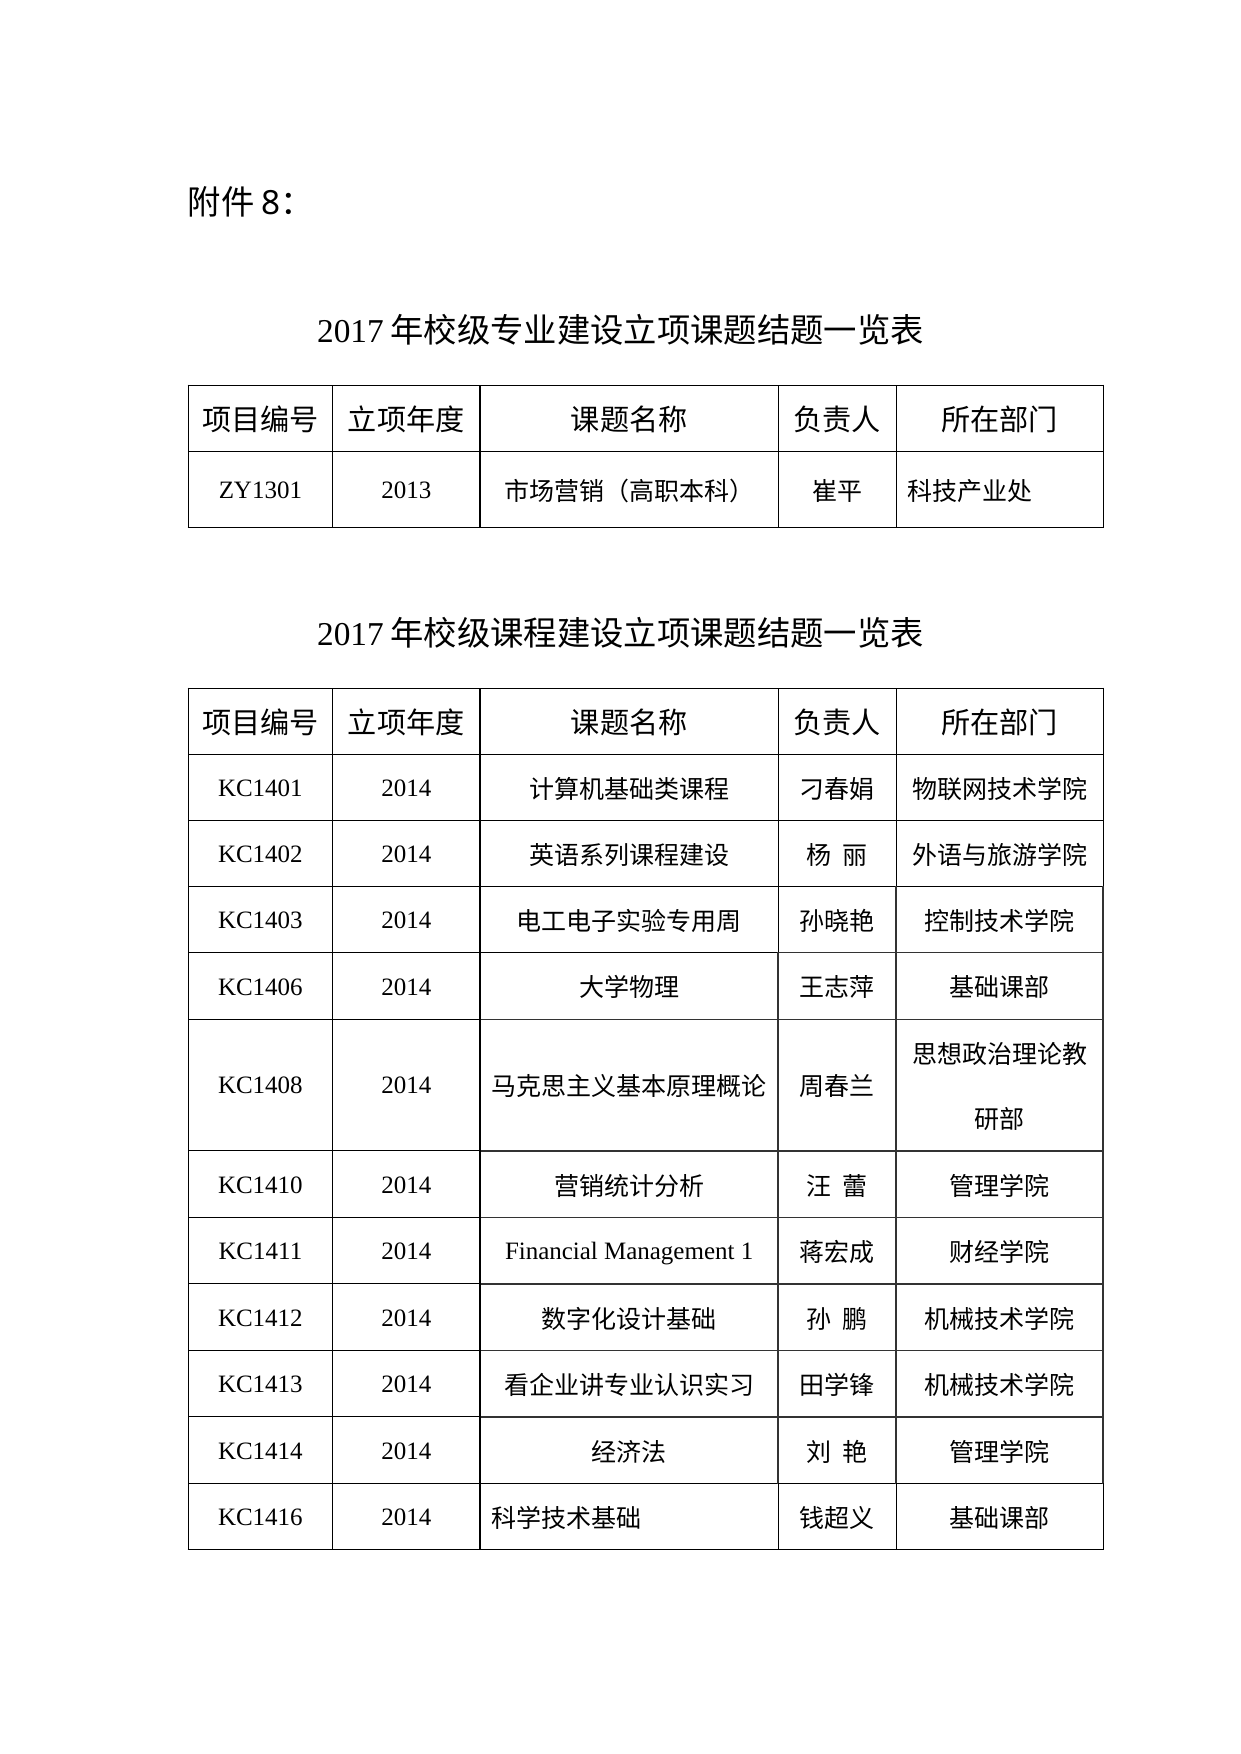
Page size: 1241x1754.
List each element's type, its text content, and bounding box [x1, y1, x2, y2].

table_cell 马克思主义基本原理概论 [481, 1020, 777, 1150]
table_cell 周春兰 [779, 1020, 895, 1150]
table_header 立项年度 [333, 386, 479, 451]
table_header 立项年度 [333, 689, 479, 754]
table_cell 2014 [333, 1351, 479, 1416]
table_cell 管理学院 [897, 1418, 1102, 1483]
table_cell KC1408 [189, 1020, 332, 1150]
table_cell KC1406 [189, 953, 332, 1018]
table_cell KC1413 [189, 1351, 332, 1416]
table_cell 基础课部 [897, 953, 1102, 1018]
table_cell 基础课部 [897, 1484, 1103, 1549]
table_cell 控制技术学院 [897, 887, 1102, 952]
table_cell 崔平 [779, 452, 896, 527]
table_header 课题名称 [481, 689, 778, 754]
table_cell 计算机基础类课程 [481, 755, 778, 820]
table_cell 2014 [333, 821, 479, 886]
table_cell 科技产业处 [897, 452, 1103, 527]
table_cell KC1416 [189, 1484, 332, 1549]
table_cell 刘 艳 [779, 1418, 895, 1483]
table_cell 2014 [333, 1284, 479, 1350]
table_cell KC1411 [189, 1218, 332, 1283]
table_header 课题名称 [481, 386, 778, 451]
table_cell 蒋宏成 [779, 1218, 895, 1283]
table_cell 数字化设计基础 [481, 1285, 777, 1350]
table_header 负责人 [779, 689, 896, 754]
table_cell 孙晓艳 [779, 887, 895, 952]
table_cell KC1403 [189, 887, 332, 952]
table_cell Financial Management 1 [481, 1218, 777, 1283]
table_cell 2014 [333, 1218, 479, 1283]
table_cell 管理学院 [897, 1152, 1102, 1217]
table_cell ZY1301 [189, 452, 332, 527]
table_header 负责人 [779, 386, 896, 451]
table_cell KC1412 [189, 1284, 332, 1350]
table_cell 2014 [333, 887, 479, 952]
table_header 项目编号 [189, 689, 332, 754]
table_cell KC1401 [189, 755, 332, 820]
table_cell 外语与旅游学院 [897, 821, 1103, 886]
text 附件8： [187, 162, 1053, 224]
table_cell 机械技术学院 [897, 1285, 1102, 1350]
table_cell 杨 丽 [779, 821, 896, 886]
table_cell 刁春娟 [779, 755, 896, 820]
table_cell 王志萍 [779, 953, 895, 1018]
table_header 所在部门 [897, 386, 1103, 451]
table_cell 电工电子实验专用周 [481, 887, 778, 952]
table_cell 2014 [333, 1151, 479, 1217]
table_cell 营销统计分析 [481, 1152, 777, 1217]
table_cell 2014 [333, 1484, 479, 1549]
text 2017年校级课程建设立项课题结题一览表 [187, 593, 1053, 655]
table_cell 田学锋 [779, 1351, 895, 1416]
table_cell 科学技术基础 [481, 1484, 778, 1549]
table_cell 2014 [333, 1417, 479, 1483]
table_cell 市场营销（高职本科） [481, 452, 778, 527]
table_cell 看企业讲专业认识实习 [481, 1351, 777, 1416]
table_cell 2014 [333, 1020, 479, 1150]
table_cell 大学物理 [481, 953, 777, 1018]
table_cell 钱超义 [779, 1484, 896, 1549]
table_cell 孙 鹏 [779, 1285, 895, 1350]
table_cell KC1414 [189, 1417, 332, 1483]
table_header 项目编号 [189, 386, 332, 451]
table_cell 2013 [333, 452, 479, 527]
table_cell 2014 [333, 755, 479, 820]
table_cell KC1410 [189, 1151, 332, 1217]
table_cell 经济法 [481, 1418, 777, 1483]
table_cell 物联网技术学院 [897, 755, 1103, 820]
table_cell 英语系列课程建设 [481, 821, 778, 886]
table_cell 思想政治理论教研部 [897, 1020, 1102, 1150]
table_cell 汪 蕾 [779, 1152, 895, 1217]
text 2017年校级专业建设立项课题结题一览表 [187, 289, 1053, 352]
table_cell KC1402 [189, 821, 332, 886]
table_header 所在部门 [897, 689, 1103, 754]
table_cell 财经学院 [897, 1218, 1102, 1283]
table_cell 机械技术学院 [897, 1351, 1102, 1416]
table_cell 2014 [333, 953, 479, 1018]
